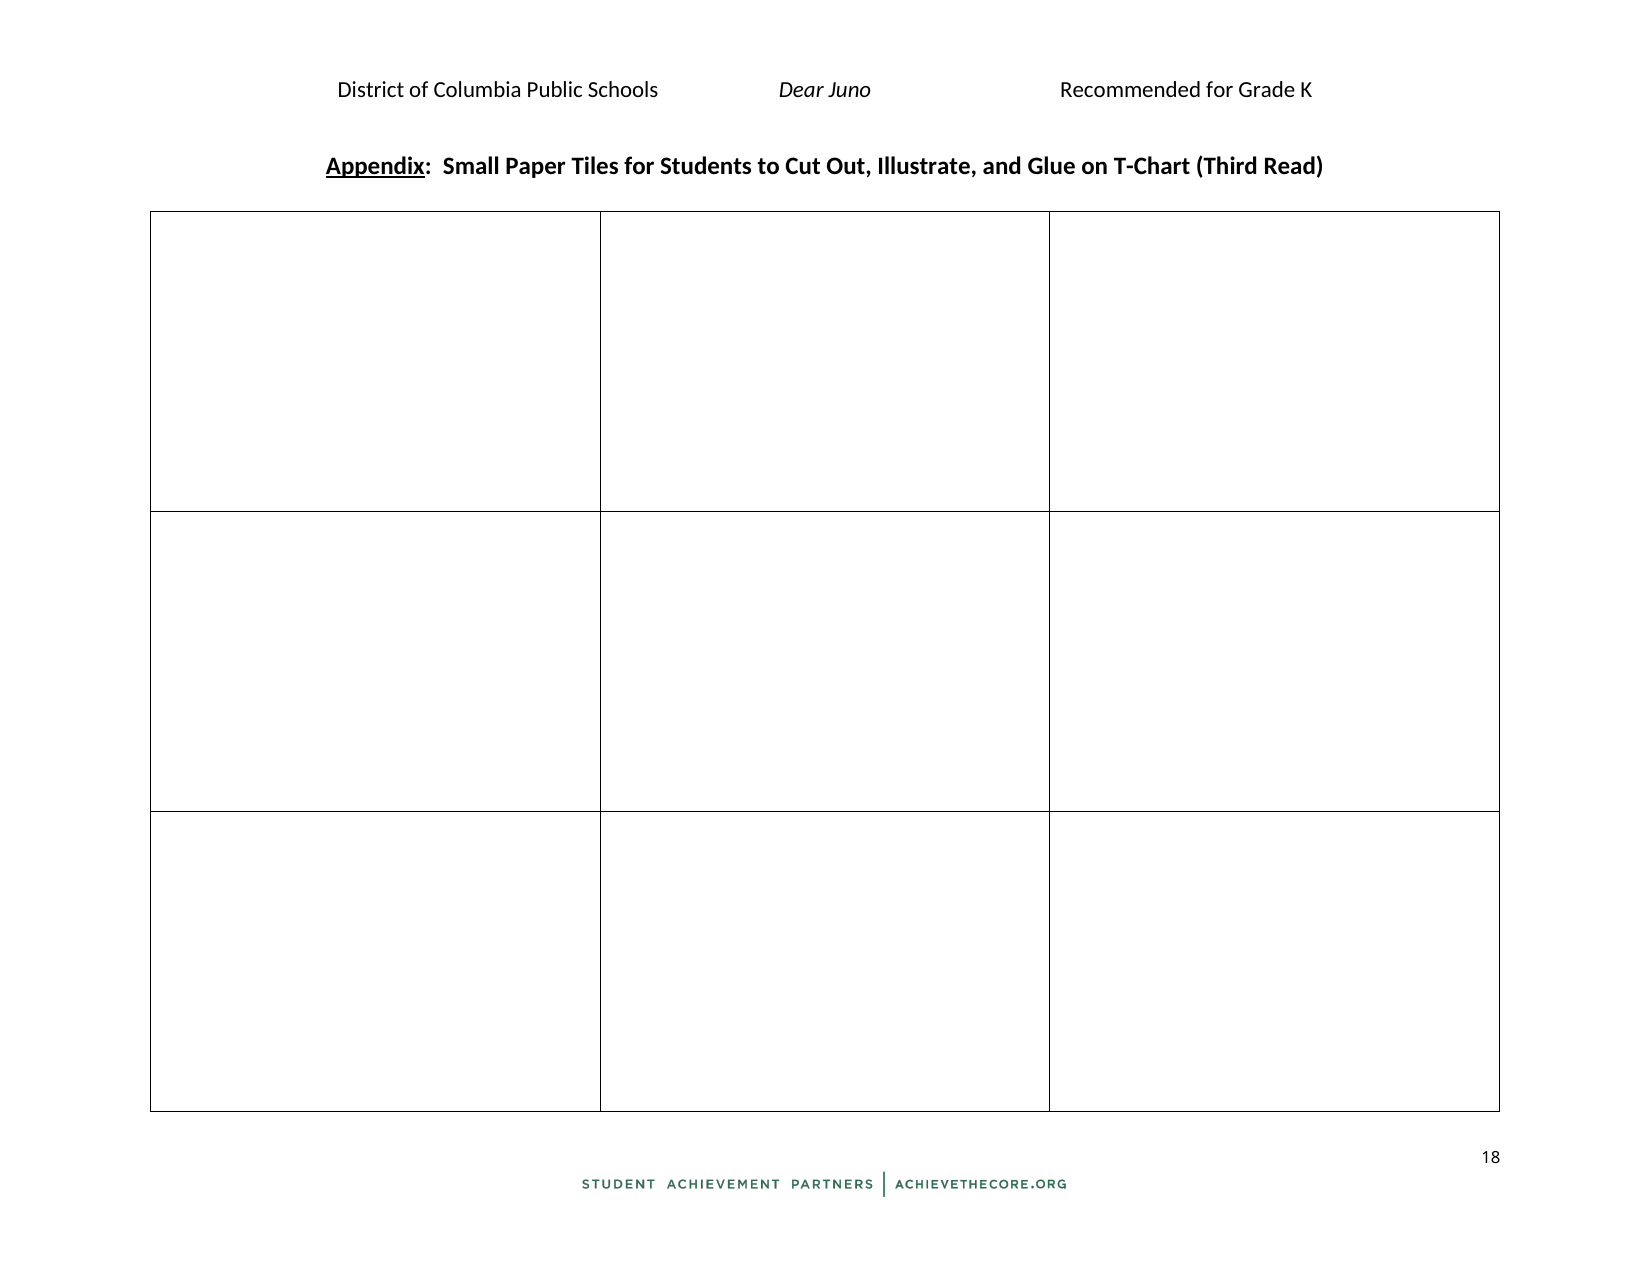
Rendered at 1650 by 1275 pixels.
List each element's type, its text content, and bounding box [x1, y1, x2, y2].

table_cell [601, 812, 1049, 1111]
table_cell [1050, 812, 1499, 1111]
table_cell [151, 812, 600, 1111]
table_header [601, 212, 1049, 511]
table_header [1050, 212, 1499, 511]
table_cell [601, 512, 1049, 811]
table_header [151, 212, 600, 511]
table_cell [151, 512, 600, 811]
text Appendix: Small Paper Tiles for Students to Cut Out, Illustrate, and Glue on T-Chart (Third Read) [150, 150, 1500, 181]
picture [571, 1168, 1079, 1200]
table_cell [1050, 512, 1499, 811]
